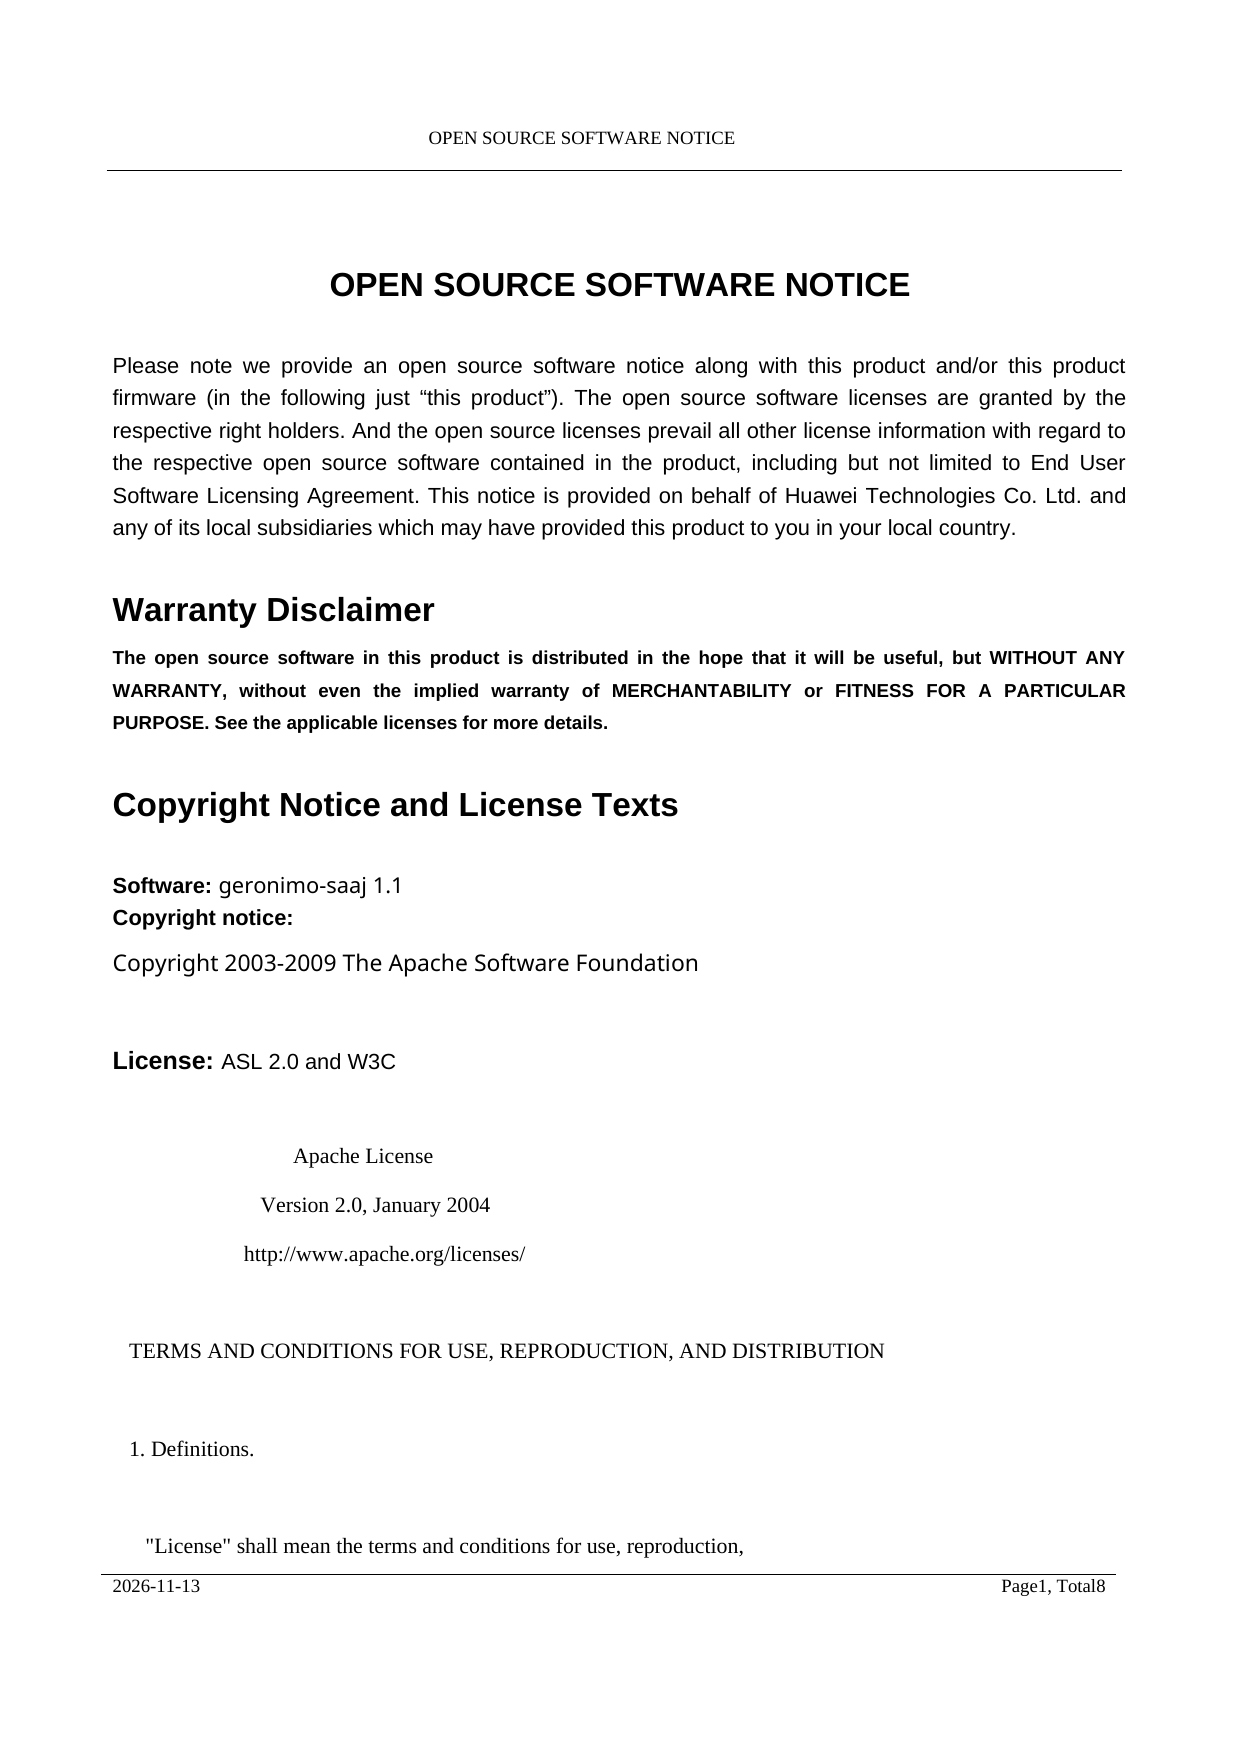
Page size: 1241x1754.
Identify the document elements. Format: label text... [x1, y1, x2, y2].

text The open source software in this product is distributed in the hope that it will be useful, but WITHOUT ANY WARRANTY, without even the implied warranty of MERCHANTABILITY or FITNESS FOR A PARTICULAR PURPOSE. See the applicable licenses for more details. [112, 641, 1128, 739]
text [112, 1091, 1128, 1562]
text Copyright Notice and License Texts [112, 771, 1128, 836]
text Copyright 2003-2009 The Apache Software Foundation [112, 947, 1128, 1028]
text License: ASL 2.0 and W3C [112, 1044, 1128, 1077]
text Warranty Disclaimer [112, 576, 1128, 641]
text Software: geronimo-saaj 1.1 [112, 869, 1128, 901]
text OPEN SOURCE SOFTWARE NOTICE [112, 251, 1128, 316]
text Copyright notice: [112, 901, 1128, 934]
text Please note we provide an open source software notice along with this product and/or this product firmware (in the following just “this product”). The open source software licenses are granted by the respective right holders. And the open source licenses prevail all other license information with regard to the respective open source software contained in the product, including but not limited to End User Software Licensing Agreement. This notice is provided on behalf of Huawei Technologies Co. Ltd. and any of its local subsidiaries which may have provided this product to you in your local country. [112, 349, 1128, 544]
